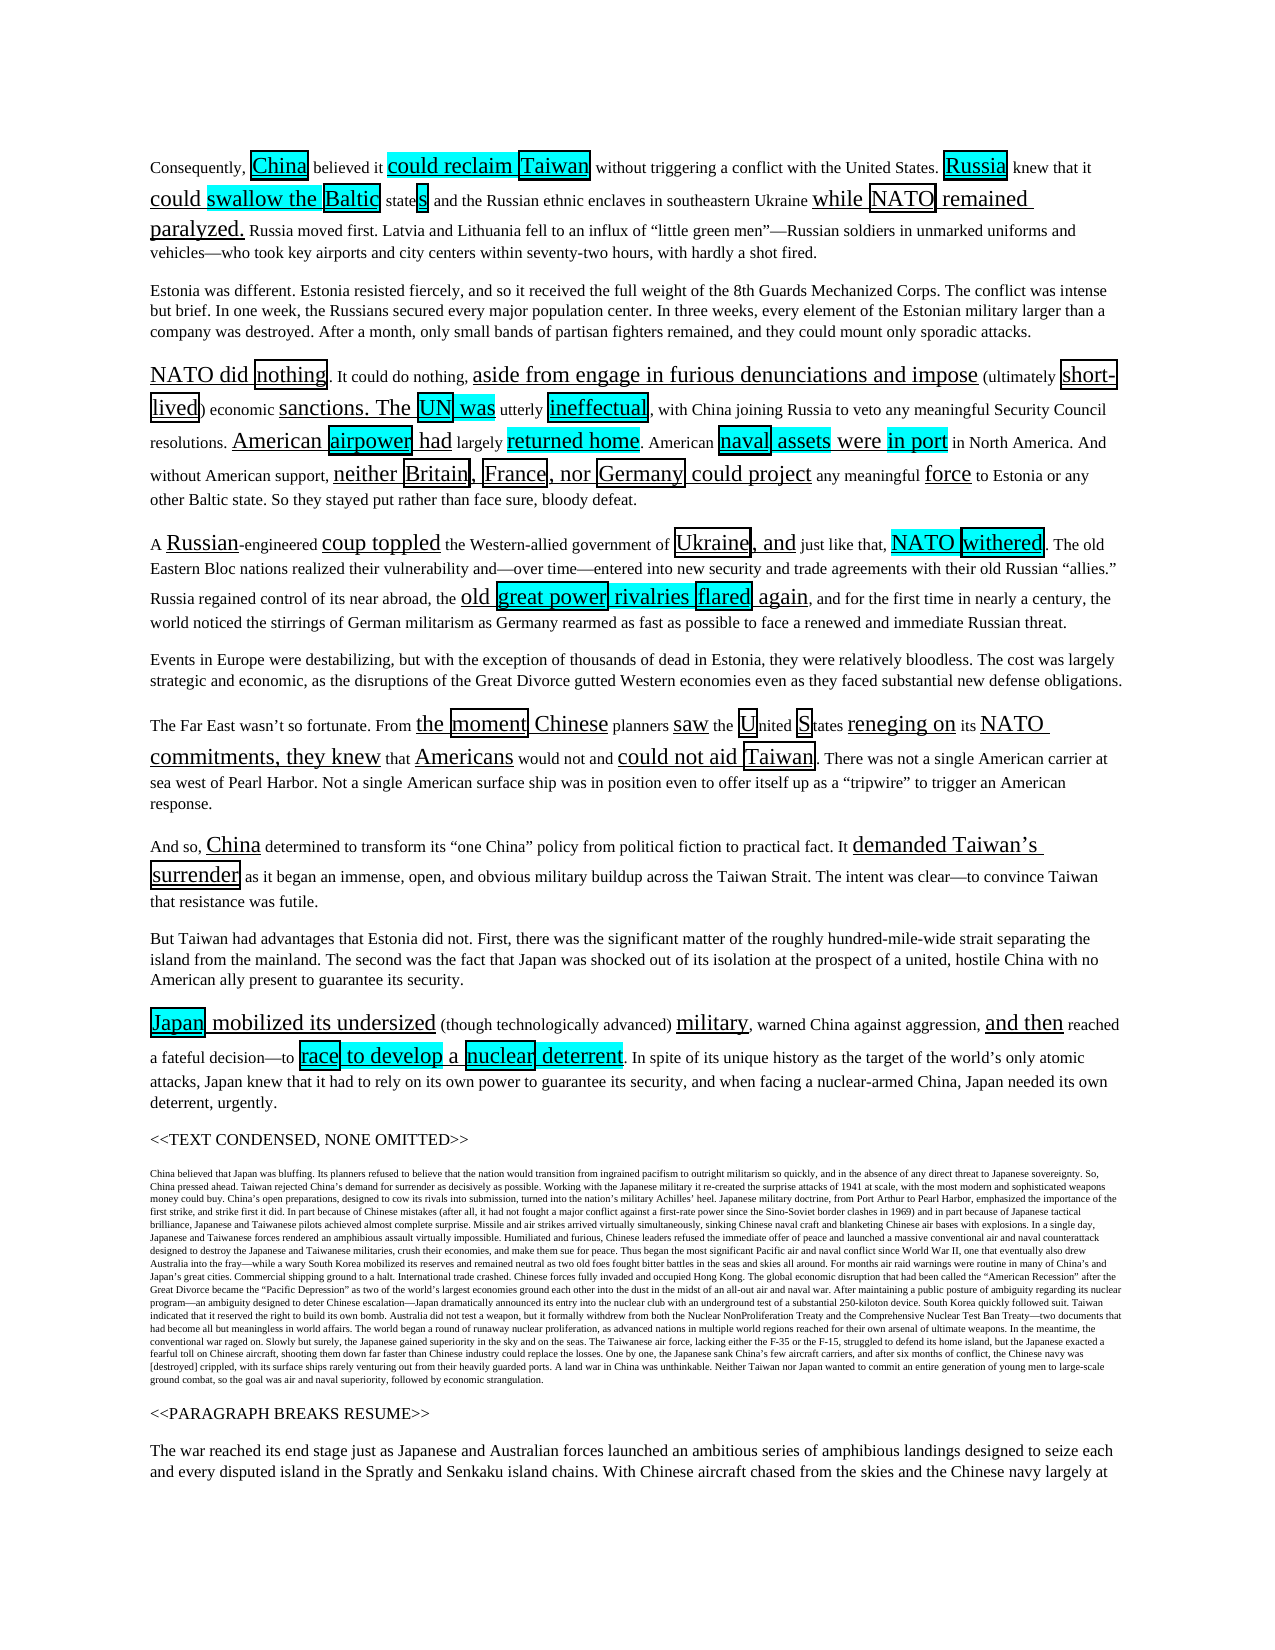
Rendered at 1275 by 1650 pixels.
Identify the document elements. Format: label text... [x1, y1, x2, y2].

text Japan mobilized its undersized (though technologically advanced) military, warned China against aggression, and then reached a fateful decision—to race to develop a nuclear deterrent. In spite of its unique history as the target of the world’s only atomic attacks, Japan knew that it had to rely on its own power to guarantee its security, and when facing a nuclear-armed China, Japan needed its own deterrent, urgently. [150, 1007, 1125, 1112]
text <<PARAGRAPH BREAKS RESUME>> [150, 1404, 1125, 1423]
text NATO did nothing. It could do nothing, aside from engage in furious denunciations and impose (ultimately short-lived) economic sanctions. The UN was utterly ineffectual, with China joining Russia to veto any meaningful Security Council resolutions. American airpower had largely returned home. American naval assets were in port in North America. And without American support, neither Britain, France, nor Germany could project any meaningful force to Estonia or any other Baltic state. So they stayed put rather than face sure, bloody defeat. [150, 359, 1125, 509]
text And so, China determined to transform its “one China” policy from political fiction to practical fact. It demanded Taiwan’s surrender as it began an immense, open, and obvious military buildup across the Taiwan Strait. The intent was clear—to convince Taiwan that resistance was futile. [150, 831, 1125, 911]
text <<TEXT CONDENSED, NONE OMITTED>> [150, 1130, 1125, 1149]
text Estonia was different. Estonia resisted fiercely, and so it received the full weight of the 8th Guards Mechanized Corps. The conflict was intense but brief. In one week, the Russians secured every major population center. In three weeks, every element of the Estonian military larger than a company was destroyed. After a month, only small bands of partisan fighters remained, and they could mount only sporadic attacks. [150, 281, 1125, 341]
text The Far East wasn’t so fortunate. From the moment Chinese planners saw the United States reneging on its NATO commitments, they knew that Americans would not and could not aid Taiwan. There was not a single American carrier at sea west of Pearl Harbor. Not a single American surface ship was in position even to offer itself up as a “tripwire” to trigger an American response. [150, 708, 1125, 813]
text Consequently, China believed it could reclaim Taiwan without triggering a conflict with the United States. Russia knew that it could swallow the Baltic states and the Russian ethnic enclaves in southeastern Ukraine while NATO remained paralyzed. Russia moved first. Latvia and Lithuania fell to an influx of “little green men”—Russian soldiers in unmarked uniforms and vehicles—who took key airports and city centers within seventy-two hours, with hardly a shot fired. [150, 150, 1125, 262]
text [150, 1441, 1125, 1481]
text But Taiwan had advantages that Estonia did not. First, there was the significant matter of the roughly hundred-mile-wide strait separating the island from the mainland. The second was the fact that Japan was shocked out of its isolation at the prospect of a united, hostile China with no American ally present to guarantee its security. [150, 929, 1125, 989]
text Events in Europe were destabilizing, but with the exception of thousands of dead in Estonia, they were relatively bloodless. The cost was largely strategic and economic, as the disruptions of the Great Divorce gutted Western economies even as they faced substantial new defense obligations. [150, 650, 1125, 690]
text A Russian-engineered coup toppled the Western-allied government of Ukraine, and just like that, NATO withered. The old Eastern Bloc nations realized their vulnerability and—over time—entered into new security and trade agreements with their old Russian “allies.” Russia regained control of its near abroad, the old great power rivalries flared again, and for the first time in nearly a century, the world noticed the stirrings of German militarism as Germany rearmed as fast as possible to face a renewed and immediate Russian threat. [150, 527, 1125, 632]
